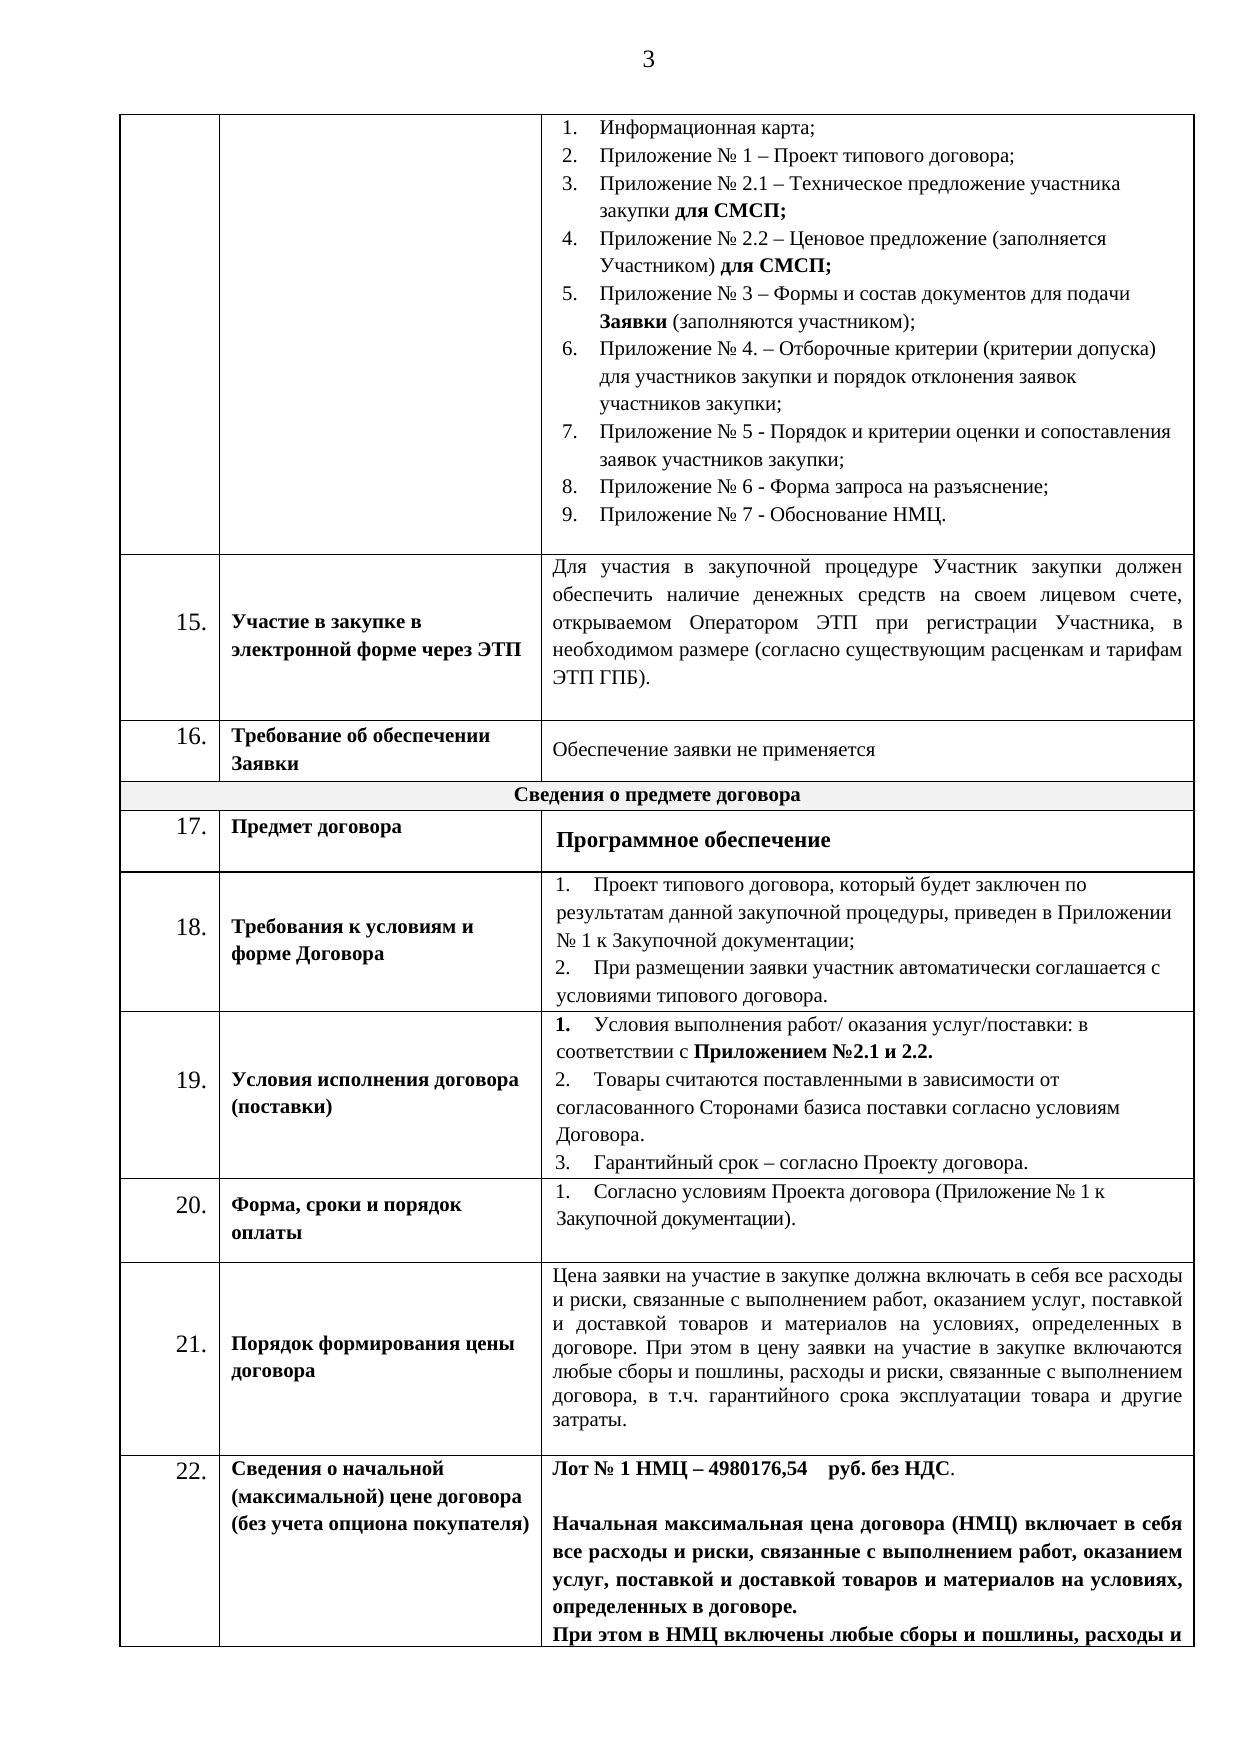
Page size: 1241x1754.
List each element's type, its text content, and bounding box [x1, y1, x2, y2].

table_cell Условия выполнения работ/ оказания услуг/поставки: в соответствии с Приложением №2.1 и 2.2. Товары считаются поставленными в зависимости от согласованного Сторонами базиса поставки согласно условиям Договора. Гарантийный срок – согласно Проекту договора. [542, 1012, 1193, 1178]
table_cell [121, 1012, 219, 1178]
table_cell Требования к условиям и форме Договора [220, 873, 541, 1011]
table_cell Для участия в закупочной процедуре Участник закупки должен обеспечить наличие денежных средств на своем лицевом счете, открываемом Оператором ЭТП при регистрации Участника, в необходимом размере (согласно существующим расценкам и тарифам ЭТП ГПБ). [542, 555, 1193, 720]
table_cell [121, 811, 219, 871]
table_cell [542, 1456, 1193, 1646]
table_cell Требование об обеспечении Заявки [220, 721, 541, 781]
table_cell [121, 1456, 219, 1646]
table_cell [121, 721, 219, 781]
table_cell Цена заявки на участие в закупке должна включать в себя все расходы и риски, связанные с выполнением работ, оказанием услуг, поставкой и доставкой товаров и материалов на условиях, определенных в договоре. При этом в цену заявки на участие в закупке включаются любые сборы и пошлины, расходы и риски, связанные с выполнением договора, в т.ч. гарантийного срока эксплуатации товара и другие затраты. [542, 1263, 1193, 1455]
table_cell [121, 1179, 219, 1262]
table_cell [121, 873, 219, 1011]
table_cell Программное обеспечение [542, 811, 1193, 871]
table_cell Форма, сроки и порядок оплаты [220, 1179, 541, 1262]
table_cell Согласно условиям Проекта договора (Приложение № 1 к Закупочной документации). [542, 1179, 1193, 1262]
table_cell [121, 555, 219, 720]
table_cell Участие в закупке в электронной форме через ЭТП [220, 555, 541, 720]
table_cell Порядок формирования цены договора [220, 1263, 541, 1455]
table_cell [121, 1263, 219, 1455]
table_cell Обеспечение заявки не применяется [542, 721, 1193, 781]
table_cell [121, 115, 219, 553]
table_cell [220, 115, 541, 553]
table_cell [542, 115, 1193, 553]
table_cell Сведения о предмете договора [121, 782, 1193, 810]
table_cell Проект типового договора, который будет заключен по результатам данной закупочной процедуры, приведен в Приложении № 1 к Закупочной документации; При размещении заявки участник автоматически соглашается с условиями типового договора. [542, 873, 1193, 1011]
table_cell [220, 1456, 541, 1646]
table_cell Предмет договора [220, 811, 541, 871]
table_cell Условия исполнения договора (поставки) [220, 1012, 541, 1178]
